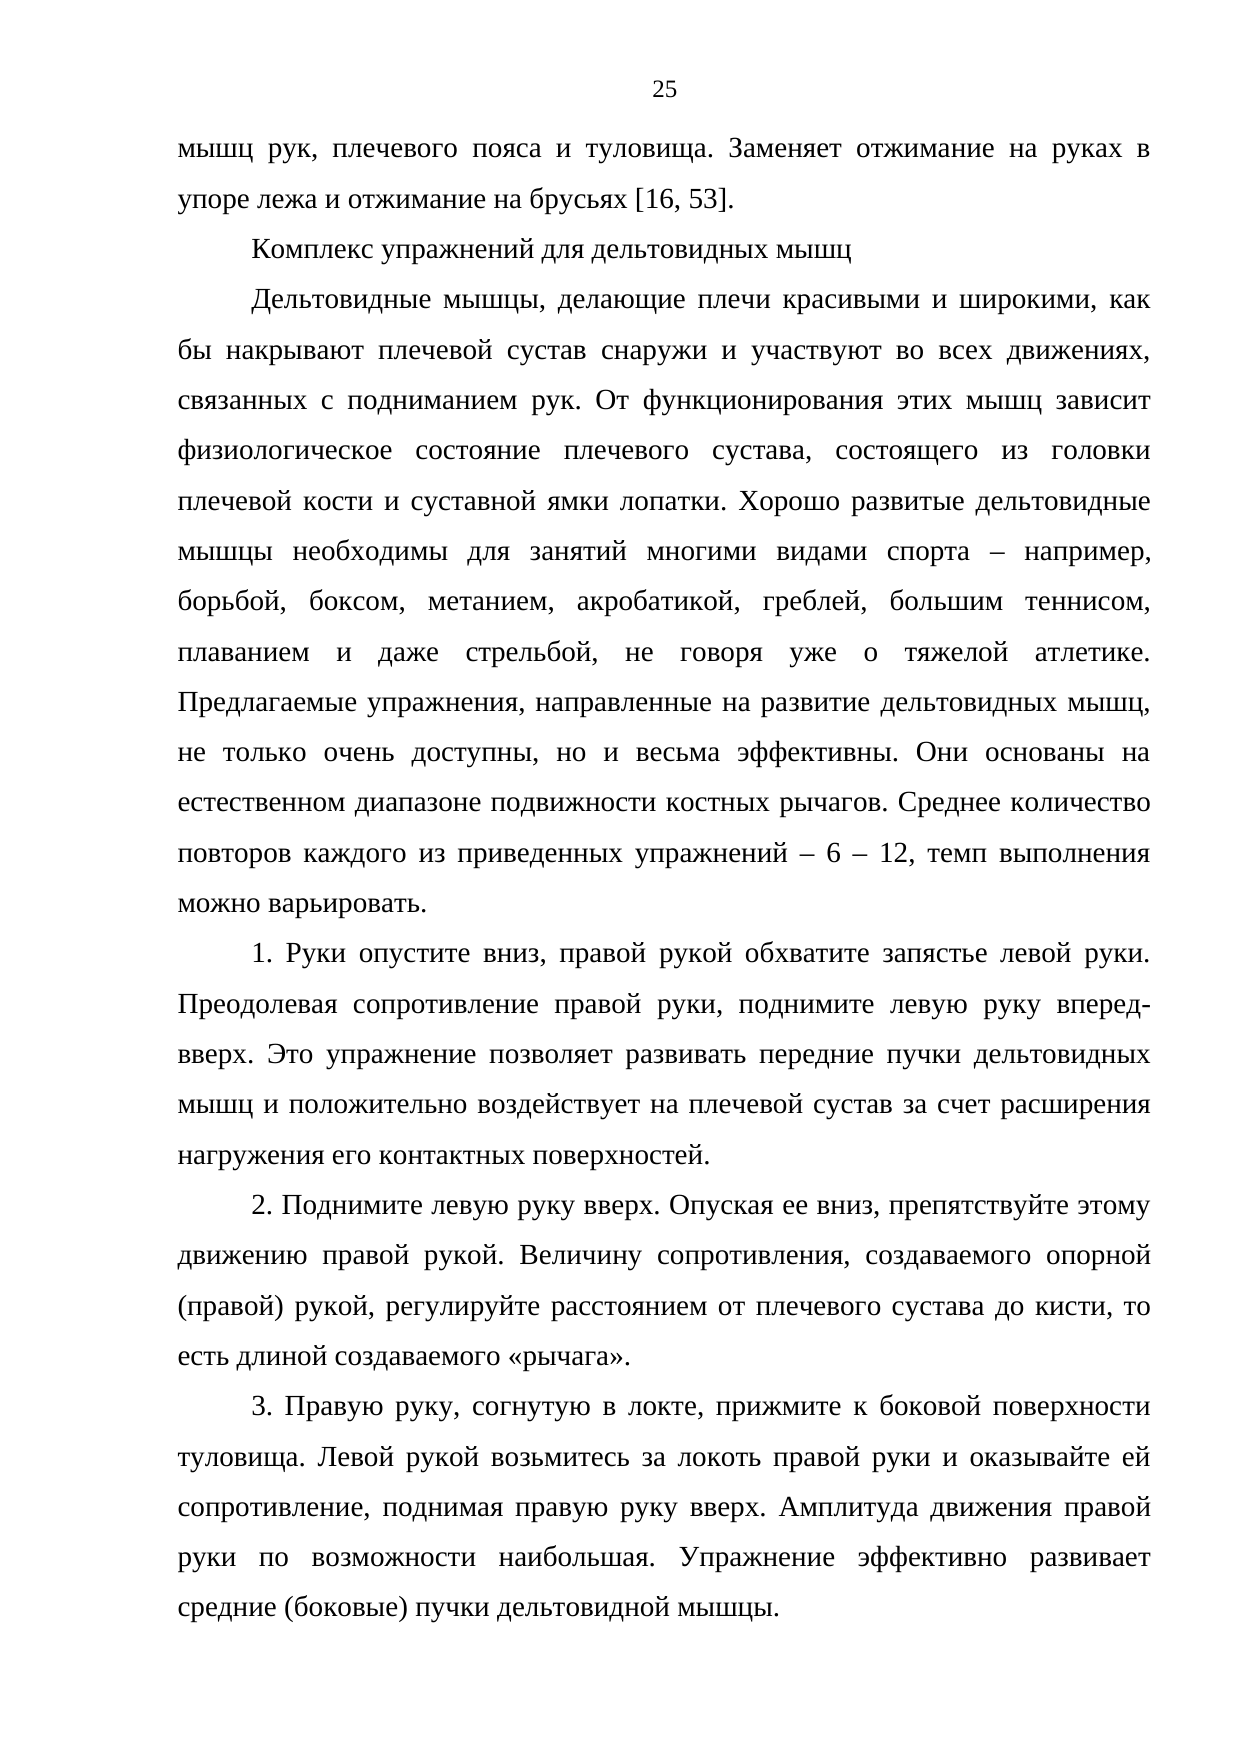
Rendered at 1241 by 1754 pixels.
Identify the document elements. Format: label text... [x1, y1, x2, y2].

text Комплекс упражнений для дельтовидных мышц [177, 231, 1152, 265]
text 3. Правую руку, согнутую в локте, прижмите к боковой поверхности туловища. Левой рукой возьмитесь за локоть правой руки и оказывайте ей сопротивление, поднимая правую руку вверх. Амплитуда движения правой руки по возможности наибольшая. Упражнение эффективно развивает средние (боковые) пучки дельтовидной мышцы. [177, 1388, 1152, 1623]
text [177, 131, 1152, 214]
text Дельтовидные мышцы, делающие плечи красивыми и широкими, как бы накрывают плечевой сустав снаружи и участвуют во всех движениях, связанных с подниманием рук. От функционирования этих мышц зависит физиологическое состояние плечевого сустава, состоящего из головки плечевой кости и суставной ямки лопатки. Хорошо развитые дельтовидные мышцы необходимы для занятий многими видами спорта – например, борьбой, боксом, метанием, акробатикой, греблей, большим теннисом, плаванием и даже стрельбой, не говоря уже о тяжелой атлетике. Предлагаемые упражнения, направленные на развитие дельтовидных мышц, не только очень доступны, но и весьма эффективны. Они основаны на естественном диапазоне подвижности костных рычагов. Среднее количество повторов каждого из приведенных упражнений – 6 – 12, темп выполнения можно варьировать. [177, 281, 1152, 919]
text 2. Поднимите левую руку вверх. Опуская ее вниз, препятствуйте этому движению правой рукой. Величину сопротивления, создаваемого опорной (правой) рукой, регулируйте расстоянием от плечевого сустава до кисти, то есть длиной создаваемого «рычага». [177, 1187, 1152, 1372]
text 1. Руки опустите вниз, правой рукой обхватите запястье левой руки. Преодолевая сопротивление правой руки, поднимите левую руку вперед-вверх. Это упражнение позволяет развивать передние пучки дельтовидных мышц и положительно воздействует на плечевой сустав за счет расширения нагружения его контактных поверхностей. [177, 936, 1152, 1170]
